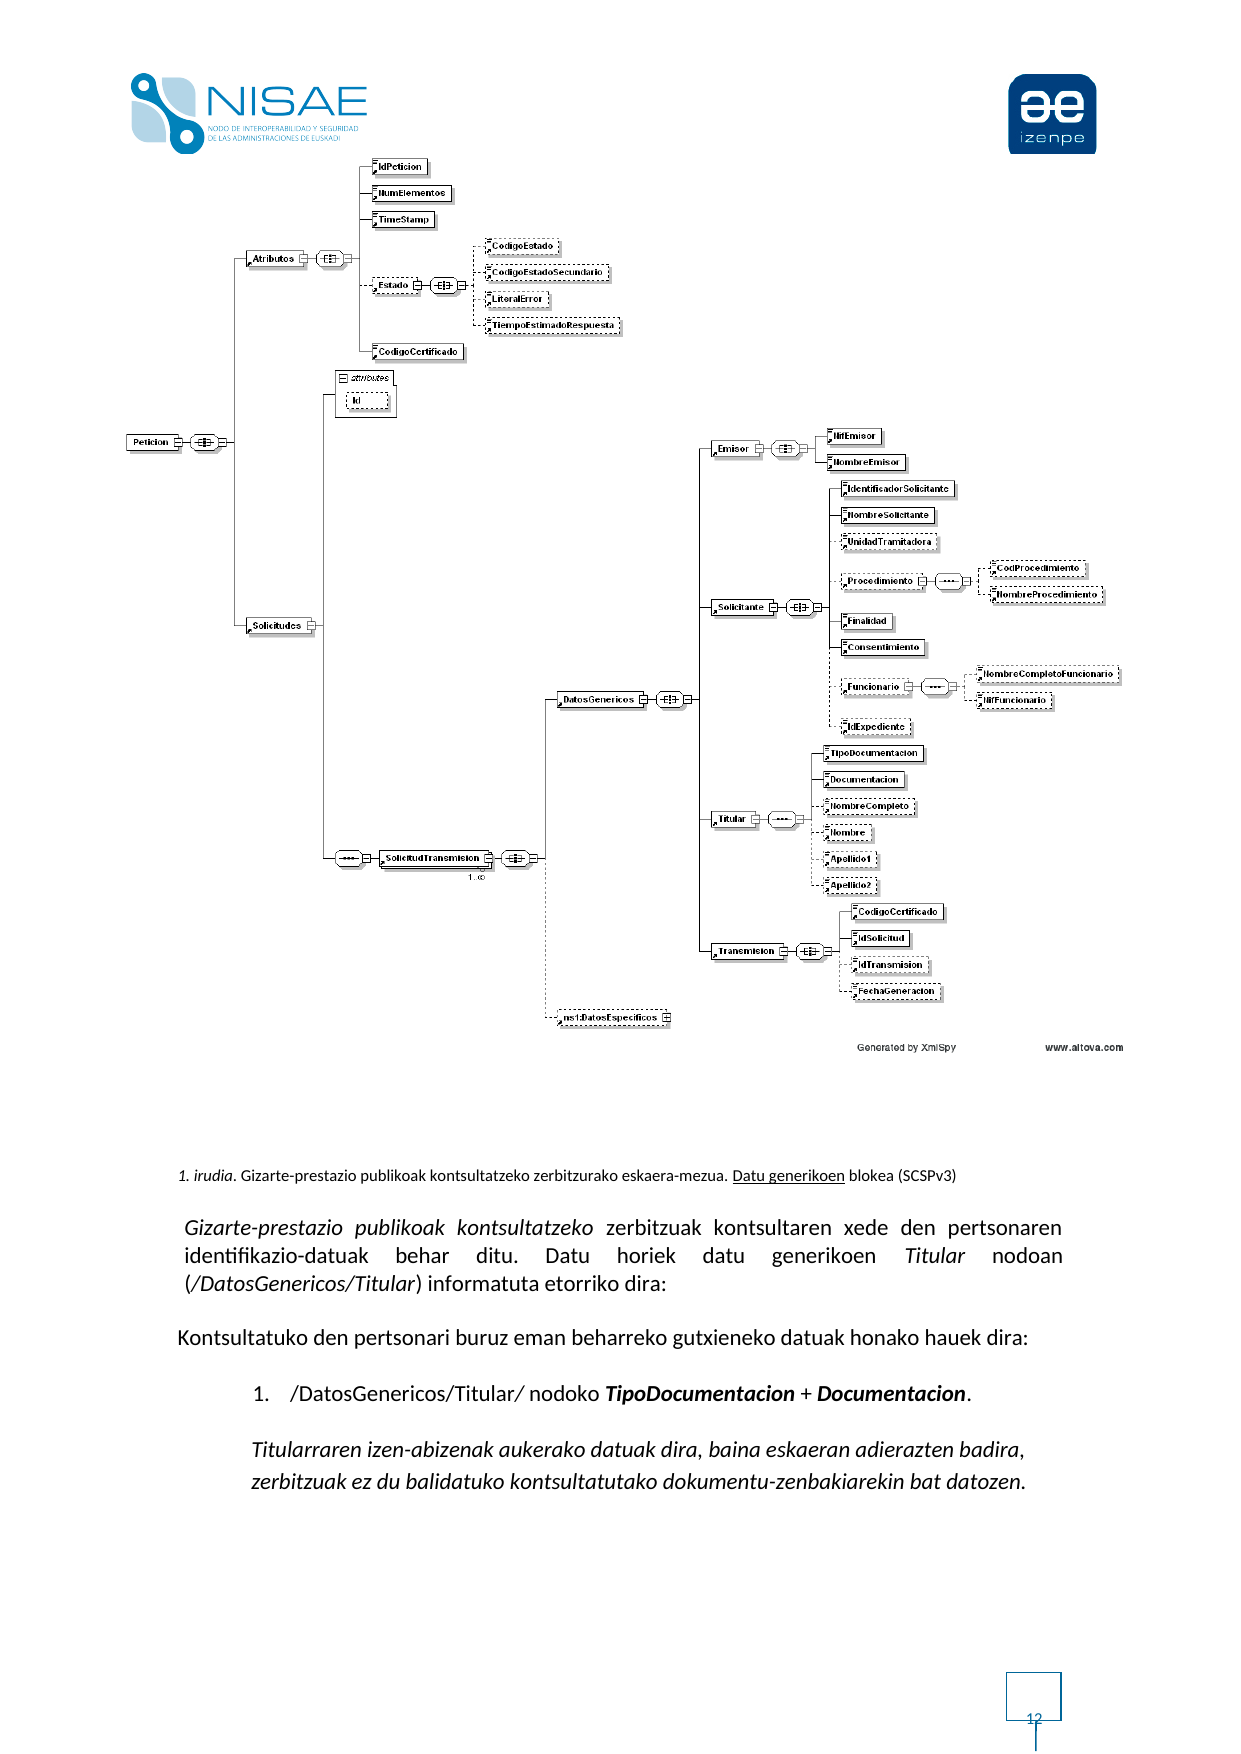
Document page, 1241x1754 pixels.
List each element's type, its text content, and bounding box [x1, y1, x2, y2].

text Kontsultatuko den pertsonari buruz eman beharreko gutxieneko datuak honako hauek dira: [177, 1323, 1063, 1351]
picture [181, 131, 193, 143]
list /DatosGenericos/Titular/ nodoko TipoDocumentacion + Documentacion. [252, 1379, 1063, 1407]
picture [139, 81, 148, 90]
picture [118, 73, 1129, 1053]
text Titularraren izen-abizenak aukerako datuak dira, baina eskaeran adierazten badira, zerbitzuak ez du balidatuko kontsultatutako dokumentu-zenbakiarekin bat datozen. [251, 1435, 1063, 1495]
text Gizarte-prestazio publikoak kontsultatzeko zerbitzuak kontsultaren xede den pertsonaren identifikazio-datuak behar ditu. Datu horiek datu generikoen Titular nodoan (/DatosGenericos/Titular) informatuta etorriko dira: [184, 1213, 1063, 1297]
text 1. irudia. Gizarte-prestazio publikoak kontsultatzeko zerbitzurako eskaera-mezua. Datu generikoen blokea (SCSPv3) [15, 1165, 1063, 1185]
